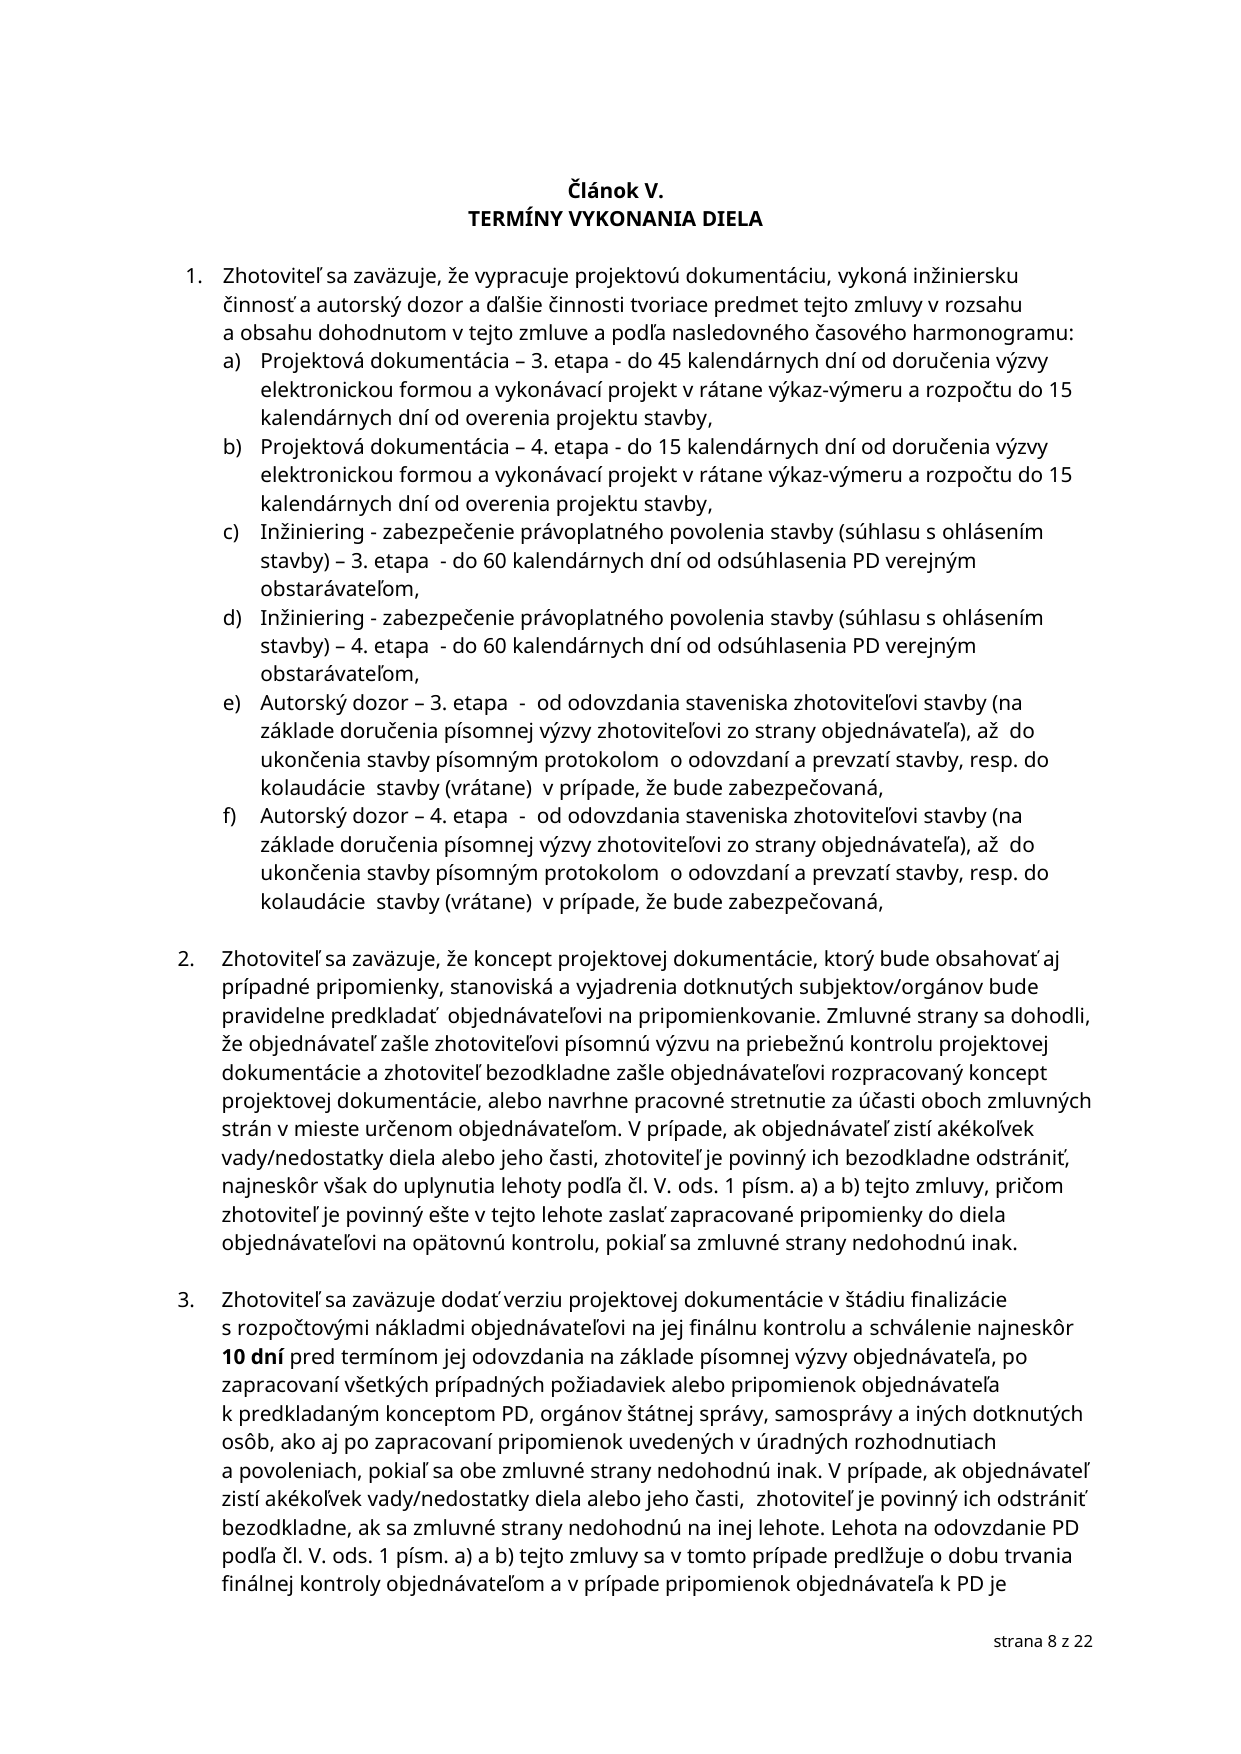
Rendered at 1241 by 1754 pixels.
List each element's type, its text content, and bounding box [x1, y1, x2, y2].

text TERMÍNY VYKONANIA DIELA [162, 204, 1069, 233]
list Autorský dozor – 4. etapa - od odovzdania staveniska zhotoviteľovi stavby (na základe doručenia písomnej výzvy zhotoviteľovi zo strany objednávateľa), až do ukončenia stavby písomným protokolom o odovzdaní a prevzatí stavby, resp. do kolaudácie stavby (vrátane) v prípade, že bude zabezpečovaná, [223, 802, 1093, 915]
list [177, 1285, 1093, 1598]
list Inžiniering - zabezpečenie právoplatného povolenia stavby (súhlasu s ohlásením stavby) – 3. etapa - do 60 kalendárnych dní od odsúhlasenia PD verejným obstarávateľom, [223, 517, 1093, 603]
list Zhotoviteľ sa zaväzuje, že vypracuje projektovú dokumentáciu, vykoná inžiniersku činnosť a autorský dozor a ďalšie činnosti tvoriace predmet tejto zmluvy v rozsahu a obsahu dohodnutom v tejto zmluve a podľa nasledovného časového harmonogramu: [185, 261, 1093, 347]
list Projektová dokumentácia – 4. etapa - do 15 kalendárnych dní od doručenia výzvy elektronickou formou a vykonávací projekt v rátane výkaz-výmeru a rozpočtu do 15 kalendárnych dní od overenia projektu stavby, [223, 432, 1093, 517]
list Autorský dozor – 3. etapa - od odovzdania staveniska zhotoviteľovi stavby (na základe doručenia písomnej výzvy zhotoviteľovi zo strany objednávateľa), až do ukončenia stavby písomným protokolom o odovzdaní a prevzatí stavby, resp. do kolaudácie stavby (vrátane) v prípade, že bude zabezpečovaná, [223, 688, 1093, 802]
list Projektová dokumentácia – 3. etapa - do 45 kalendárnych dní od doručenia výzvy elektronickou formou a vykonávací projekt v rátane výkaz-výmeru a rozpočtu do 15 kalendárnych dní od overenia projektu stavby, [223, 347, 1093, 432]
list Inžiniering - zabezpečenie právoplatného povolenia stavby (súhlasu s ohlásením stavby) – 4. etapa - do 60 kalendárnych dní od odsúhlasenia PD verejným obstarávateľom, [223, 603, 1093, 688]
list Zhotoviteľ sa zaväzuje, že koncept projektovej dokumentácie, ktorý bude obsahovať aj prípadné pripomienky, stanoviská a vyjadrenia dotknutých subjektov/orgánov bude pravidelne predkladať objednávateľovi na pripomienkovanie. Zmluvné strany sa dohodli, že objednávateľ zašle zhotoviteľovi písomnú výzvu na priebežnú kontrolu projektovej dokumentácie a zhotoviteľ bezodkladne zašle objednávateľovi rozpracovaný koncept projektovej dokumentácie, alebo navrhne pracovné stretnutie za účasti oboch zmluvných strán v mieste určenom objednávateľom. V prípade, ak objednávateľ zistí akékoľvek vady/nedostatky diela alebo jeho časti, zhotoviteľ je povinný ich bezodkladne odstrániť, najneskôr však do uplynutia lehoty podľa čl. V. ods. 1 písm. a) a b) tejto zmluvy, pričom zhotoviteľ je povinný ešte v tejto lehote zaslať zapracované pripomienky do diela objednávateľovi na opätovnú kontrolu, pokiaľ sa zmluvné strany nedohodnú inak. [177, 944, 1093, 1257]
text Článok V. [162, 176, 1069, 204]
